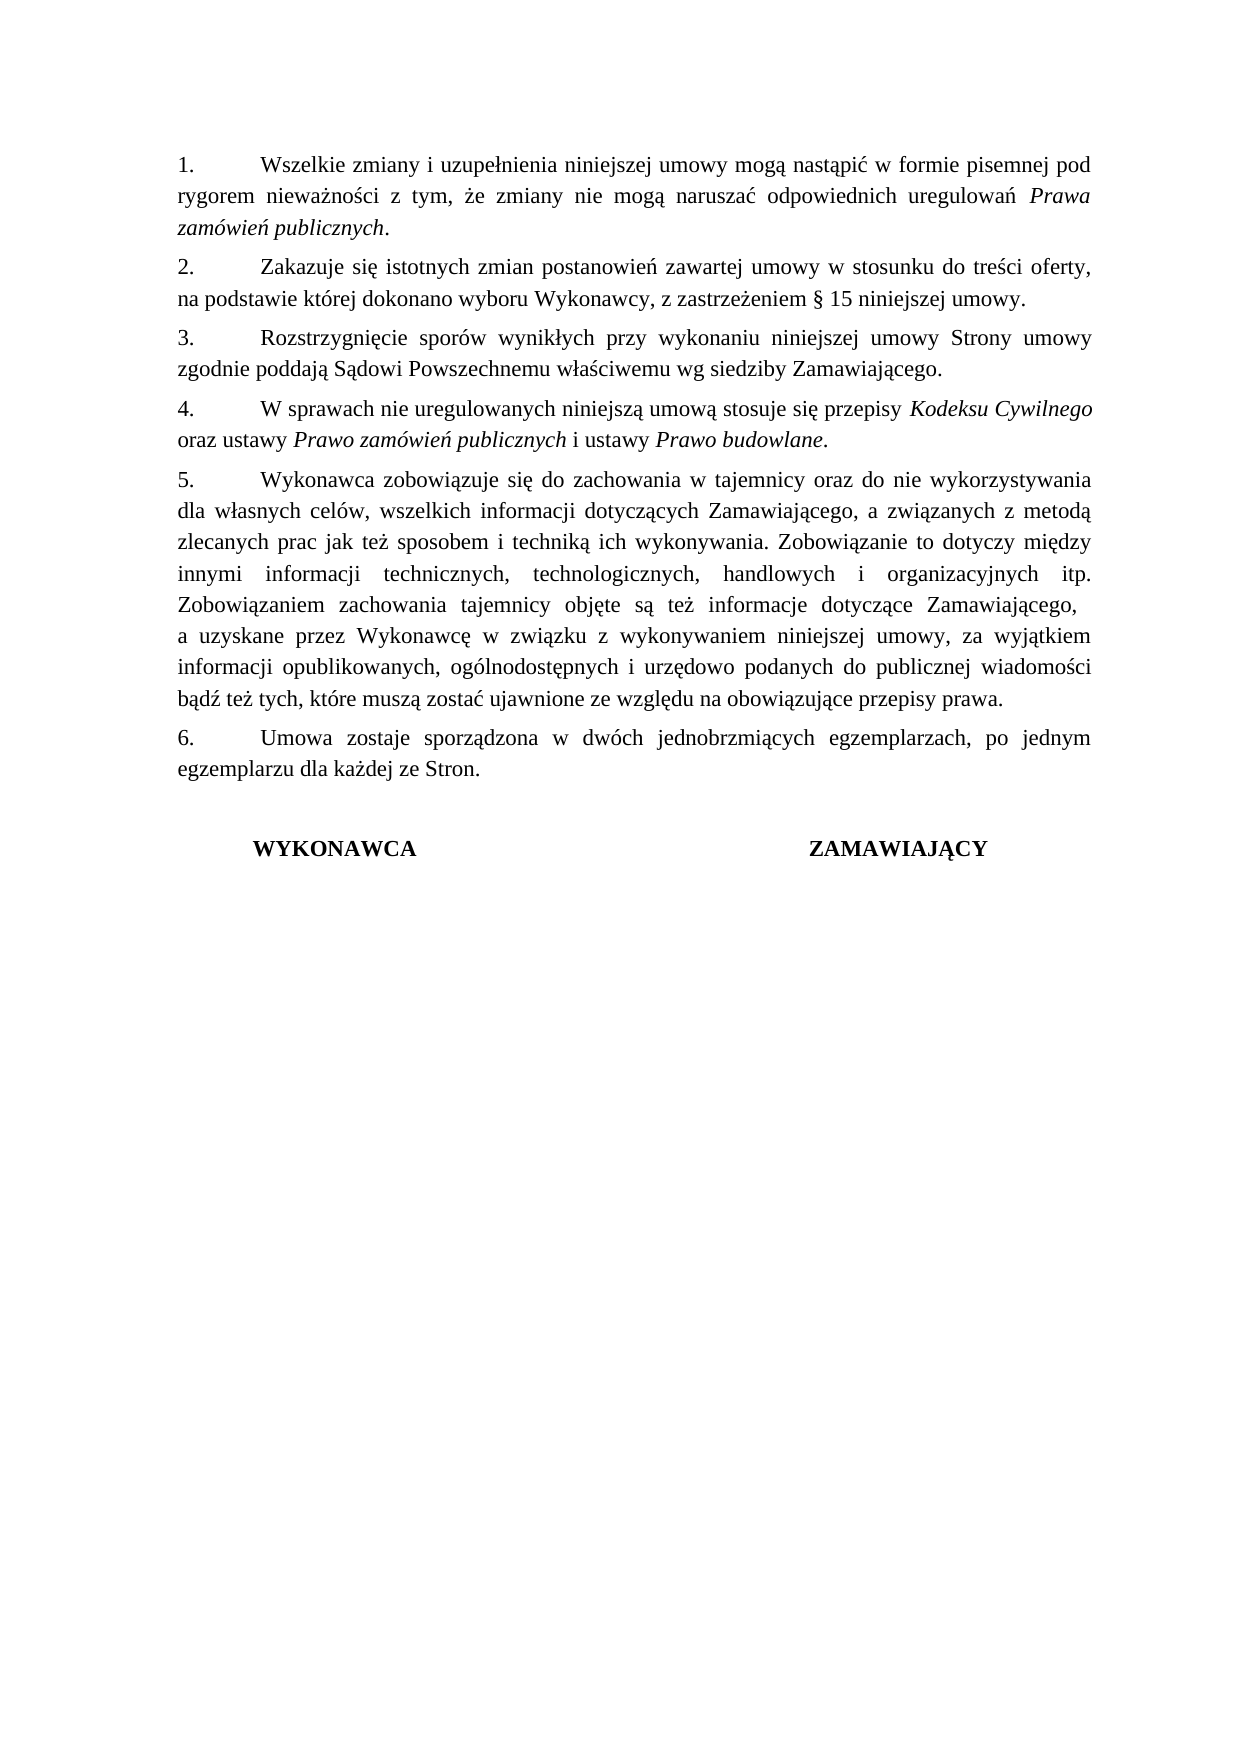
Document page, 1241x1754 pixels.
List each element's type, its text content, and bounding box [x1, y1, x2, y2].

list Zakazuje się istotnych zmian postanowień zawartej umowy w stosunku do treści oferty, na podstawie której dokonano wyboru Wykonawcy, z zastrzeżeniem § 15 niniejszej umowy. [177, 250, 1093, 312]
text WYKONAWCA ZAMAWIAJĄCY [148, 831, 1093, 862]
list Wszelkie zmiany i uzupełnienia niniejszej umowy mogą nastąpić w formie pisemnej pod rygorem nieważności z tym, że zmiany nie mogą naruszać odpowiednich uregulowań Prawa zamówień publicznych. [177, 148, 1093, 241]
list W sprawach nie uregulowanych niniejszą umową stosuje się przepisy Kodeksu Cywilnego oraz ustawy Prawo zamówień publicznych i ustawy Prawo budowlane. [177, 391, 1093, 454]
list Wykonawca zobowiązuje się do zachowania w tajemnicy oraz do nie wykorzystywania dla własnych celów, wszelkich informacji dotyczących Zamawiającego, a związanych z metodą zlecanych prac jak też sposobem i techniką ich wykonywania. Zobowiązanie to dotyczy między innymi informacji technicznych, technologicznych, handlowych i organizacyjnych itp. Zobowiązaniem zachowania tajemnicy objęte są też informacje dotyczące Zamawiającego, a uzyskane przez Wykonawcę w związku z wykonywaniem niniejszej umowy, za wyjątkiem informacji opublikowanych, ogólnodostępnych i urzędowo podanych do publicznej wiadomości bądź też tych, które muszą zostać ujawnione ze względu na obowiązujące przepisy prawa. [177, 462, 1093, 712]
list Rozstrzygnięcie sporów wynikłych przy wykonaniu niniejszej umowy Strony umowy zgodnie poddają Sądowi Powszechnemu właściwemu wg siedziby Zamawiającego. [177, 321, 1093, 383]
list Umowa zostaje sporządzona w dwóch jednobrzmiących egzemplarzach, po jednym egzemplarzu dla każdej ze Stron. [177, 721, 1093, 783]
